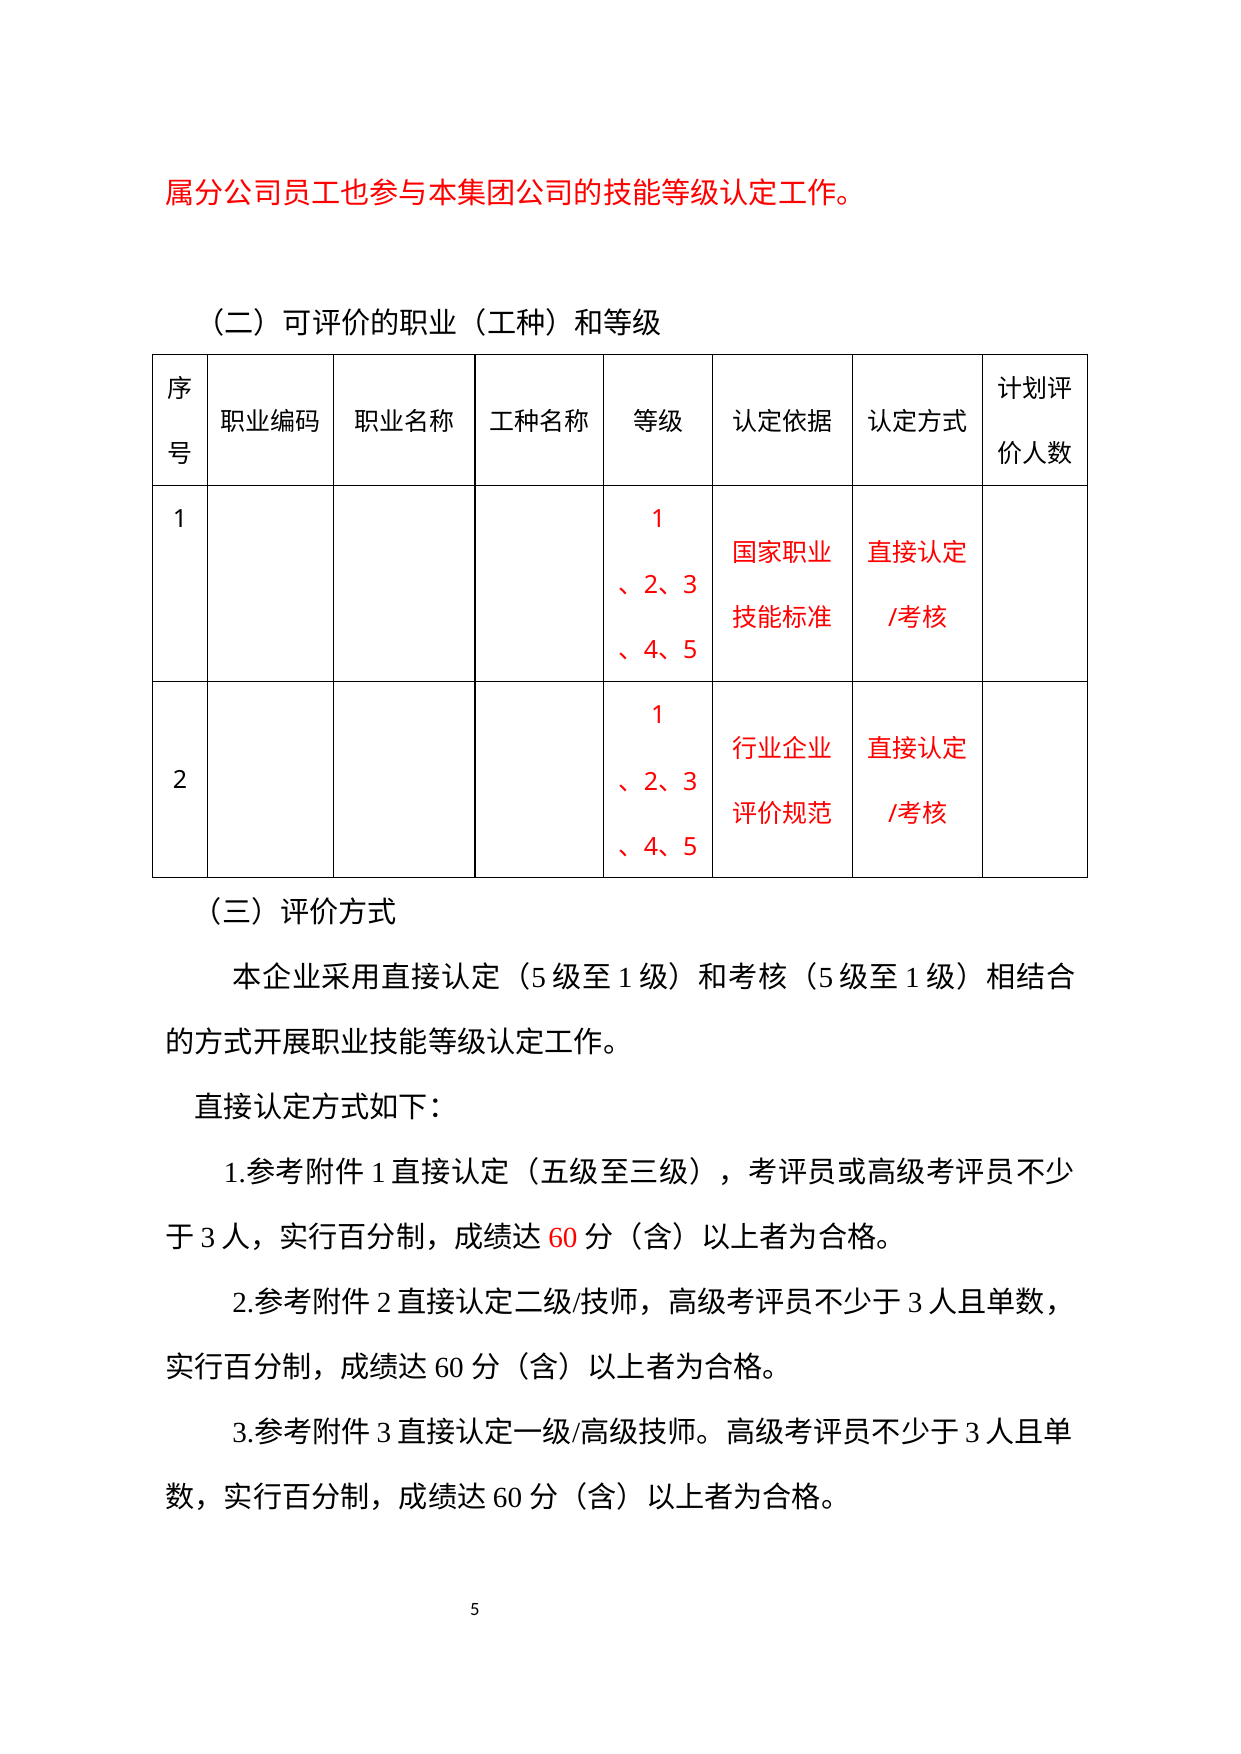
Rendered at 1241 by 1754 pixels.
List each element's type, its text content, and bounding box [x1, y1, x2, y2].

table_cell 2 [153, 682, 207, 877]
table_cell [983, 682, 1087, 877]
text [165, 158, 1075, 223]
table_cell 1、2、3、4、5 [604, 486, 712, 681]
table_header 认定依据 [713, 355, 852, 484]
text （三）评价方式 [165, 878, 1075, 943]
table_cell [208, 486, 333, 681]
table_cell [334, 486, 474, 681]
text 1.参考附件1直接认定（五级至三级），考评员或高级考评员不少于3人，实行百分制，成绩达 60 分（含）以上者为合格。 [165, 1138, 1075, 1268]
text 本企业采用直接认定（5级至1级）和考核（5级至1级）相结合的方式开展职业技能等级认定工作。 [165, 943, 1075, 1073]
table_cell 直接认定/考核 [853, 682, 982, 877]
table_cell [334, 682, 474, 877]
text 直接认定方式如下： [165, 1073, 1075, 1138]
text 3.参考附件3直接认定一级/高级技师。高级考评员不少于3人且单数，实行百分制，成绩达 60 分（含）以上者为合格。 [165, 1398, 1075, 1528]
table_cell 行业企业评价规范 [713, 682, 852, 877]
table_header 职业名称 [334, 355, 474, 484]
table_cell 直接认定/考核 [853, 486, 982, 681]
table_header 职业编码 [208, 355, 333, 484]
table_cell [208, 682, 333, 877]
table_cell 1、2、3、4、5 [604, 682, 712, 877]
table_header 认定方式 [853, 355, 982, 484]
table_header 工种名称 [476, 355, 603, 484]
table_header 等级 [604, 355, 712, 484]
table_cell 国家职业技能标准 [713, 486, 852, 681]
table_cell 1 [153, 486, 207, 681]
table_cell [476, 682, 603, 877]
text （二）可评价的职业（工种）和等级 [165, 288, 1075, 353]
table_header 计划评价人数 [983, 355, 1087, 484]
text 2.参考附件2直接认定二级/技师，高级考评员不少于3人且单数，实行百分制，成绩达 60 分（含）以上者为合格。 [165, 1268, 1075, 1398]
table_cell [476, 486, 603, 681]
table_cell [983, 486, 1087, 681]
table_header 序号 [153, 355, 207, 484]
